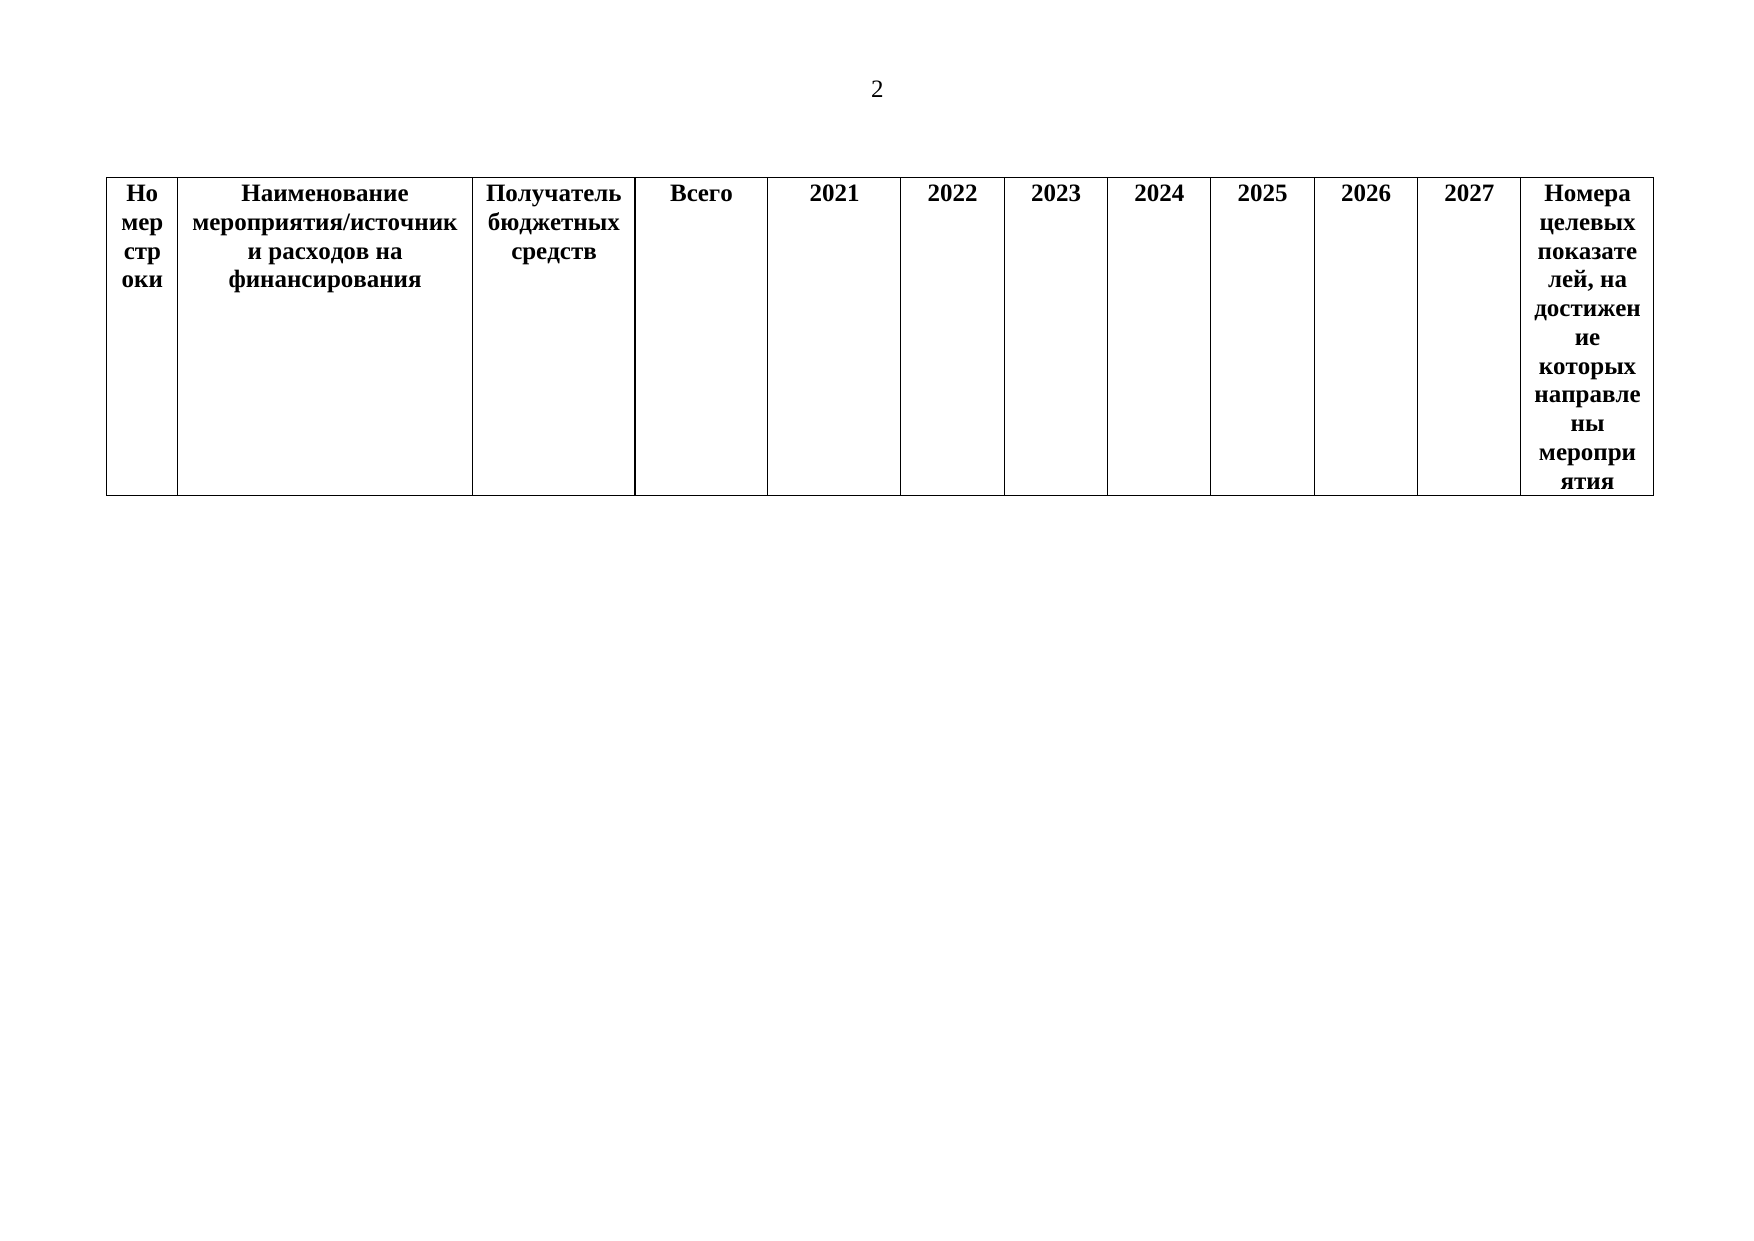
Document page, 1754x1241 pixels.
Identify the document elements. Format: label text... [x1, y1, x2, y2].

table_header 2025 [1211, 178, 1314, 494]
table_header 2024 [1108, 178, 1210, 494]
table_header 2021 [768, 178, 900, 494]
table_header 2027 [1418, 178, 1520, 494]
table_header Получатель бюджетных средств [473, 178, 634, 494]
table_header Номер строки [107, 178, 177, 494]
table_header 2026 [1315, 178, 1417, 494]
table_header 2023 [1005, 178, 1107, 494]
table_header Всего [636, 178, 767, 494]
table_header Наименование мероприятия/источники расходов на финансирования [178, 178, 472, 494]
table_header Номера целевых показателей, на достижение которых направлены мероприятия [1521, 178, 1653, 494]
table_header 2022 [901, 178, 1004, 494]
